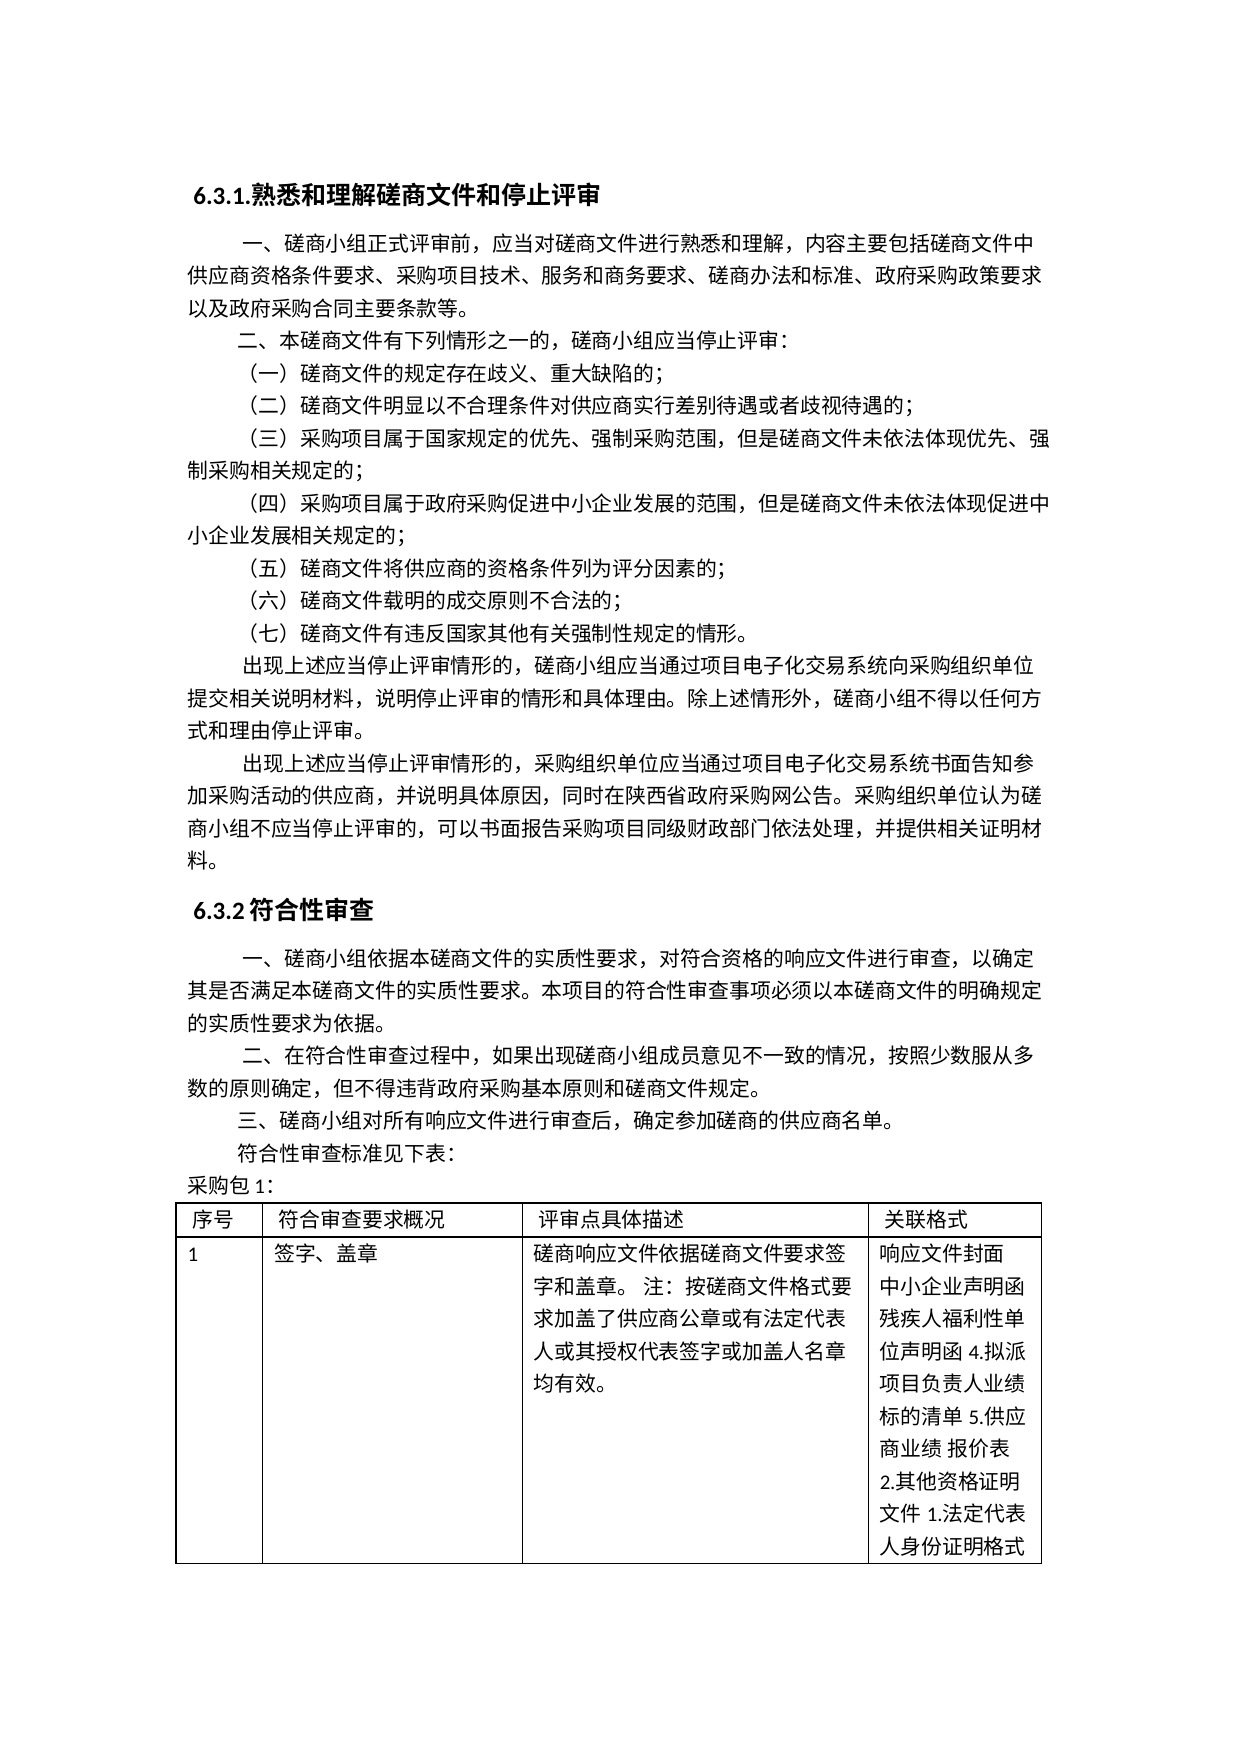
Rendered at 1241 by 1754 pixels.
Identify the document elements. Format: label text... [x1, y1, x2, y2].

text 6.3.1.熟悉和理解磋商文件和停止评审 [187, 162, 1053, 227]
text 一、磋商小组正式评审前，应当对磋商文件进行熟悉和理解，内容主要包括磋商文件中供应商资格条件要求、采购项目技术、服务和商务要求、磋商办法和标准、政府采购政策要求以及政府采购合同主要条款等。 [187, 227, 1053, 324]
text 一、磋商小组依据本磋商文件的实质性要求，对符合资格的响应文件进行审查，以确定其是否满足本磋商文件的实质性要求。本项目的符合性审查事项必须以本磋商文件的明确规定的实质性要求为依据。 [187, 942, 1053, 1039]
text （三）采购项目属于国家规定的优先、强制采购范围，但是磋商文件未依法体现优先、强制采购相关规定的； [187, 422, 1053, 487]
text （六）磋商文件载明的成交原则不合法的； [187, 584, 1053, 617]
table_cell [869, 1238, 1041, 1563]
table_header 符合审查要求概况 [263, 1204, 522, 1236]
text （五）磋商文件将供应商的资格条件列为评分因素的； [187, 552, 1053, 584]
text （七）磋商文件有违反国家其他有关强制性规定的情形。 [187, 617, 1053, 649]
table_cell 1 [177, 1238, 262, 1563]
text 6.3.2符合性审查 [187, 877, 1053, 942]
text 出现上述应当停止评审情形的，采购组织单位应当通过项目电子化交易系统书面告知参加采购活动的供应商，并说明具体原因，同时在陕西省政府采购网公告。采购组织单位认为磋商小组不应当停止评审的，可以书面报告采购项目同级财政部门依法处理，并提供相关证明材料。 [187, 747, 1053, 877]
text 出现上述应当停止评审情形的，磋商小组应当通过项目电子化交易系统向采购组织单位提交相关说明材料，说明停止评审的情形和具体理由。除上述情形外，磋商小组不得以任何方式和理由停止评审。 [187, 649, 1053, 747]
text 二、本磋商文件有下列情形之一的，磋商小组应当停止评审： [187, 324, 1053, 357]
text 符合性审查标准见下表： [187, 1137, 1053, 1169]
table_cell 签字、盖章 [263, 1238, 522, 1563]
text （四）采购项目属于政府采购促进中小企业发展的范围，但是磋商文件未依法体现促进中小企业发展相关规定的； [187, 487, 1053, 552]
text 二、在符合性审查过程中，如果出现磋商小组成员意见不一致的情况，按照少数服从多数的原则确定，但不得违背政府采购基本原则和磋商文件规定。 [187, 1039, 1053, 1104]
text （一）磋商文件的规定存在歧义、重大缺陷的； [187, 357, 1053, 389]
table_header 关联格式 [869, 1204, 1041, 1236]
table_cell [523, 1238, 868, 1563]
text 采购包1： [187, 1169, 1053, 1202]
table_header 序号 [177, 1204, 262, 1236]
text 三、磋商小组对所有响应文件进行审查后，确定参加磋商的供应商名单。 [187, 1104, 1053, 1137]
text （二）磋商文件明显以不合理条件对供应商实行差别待遇或者歧视待遇的； [187, 389, 1053, 422]
table_header 评审点具体描述 [523, 1204, 868, 1236]
